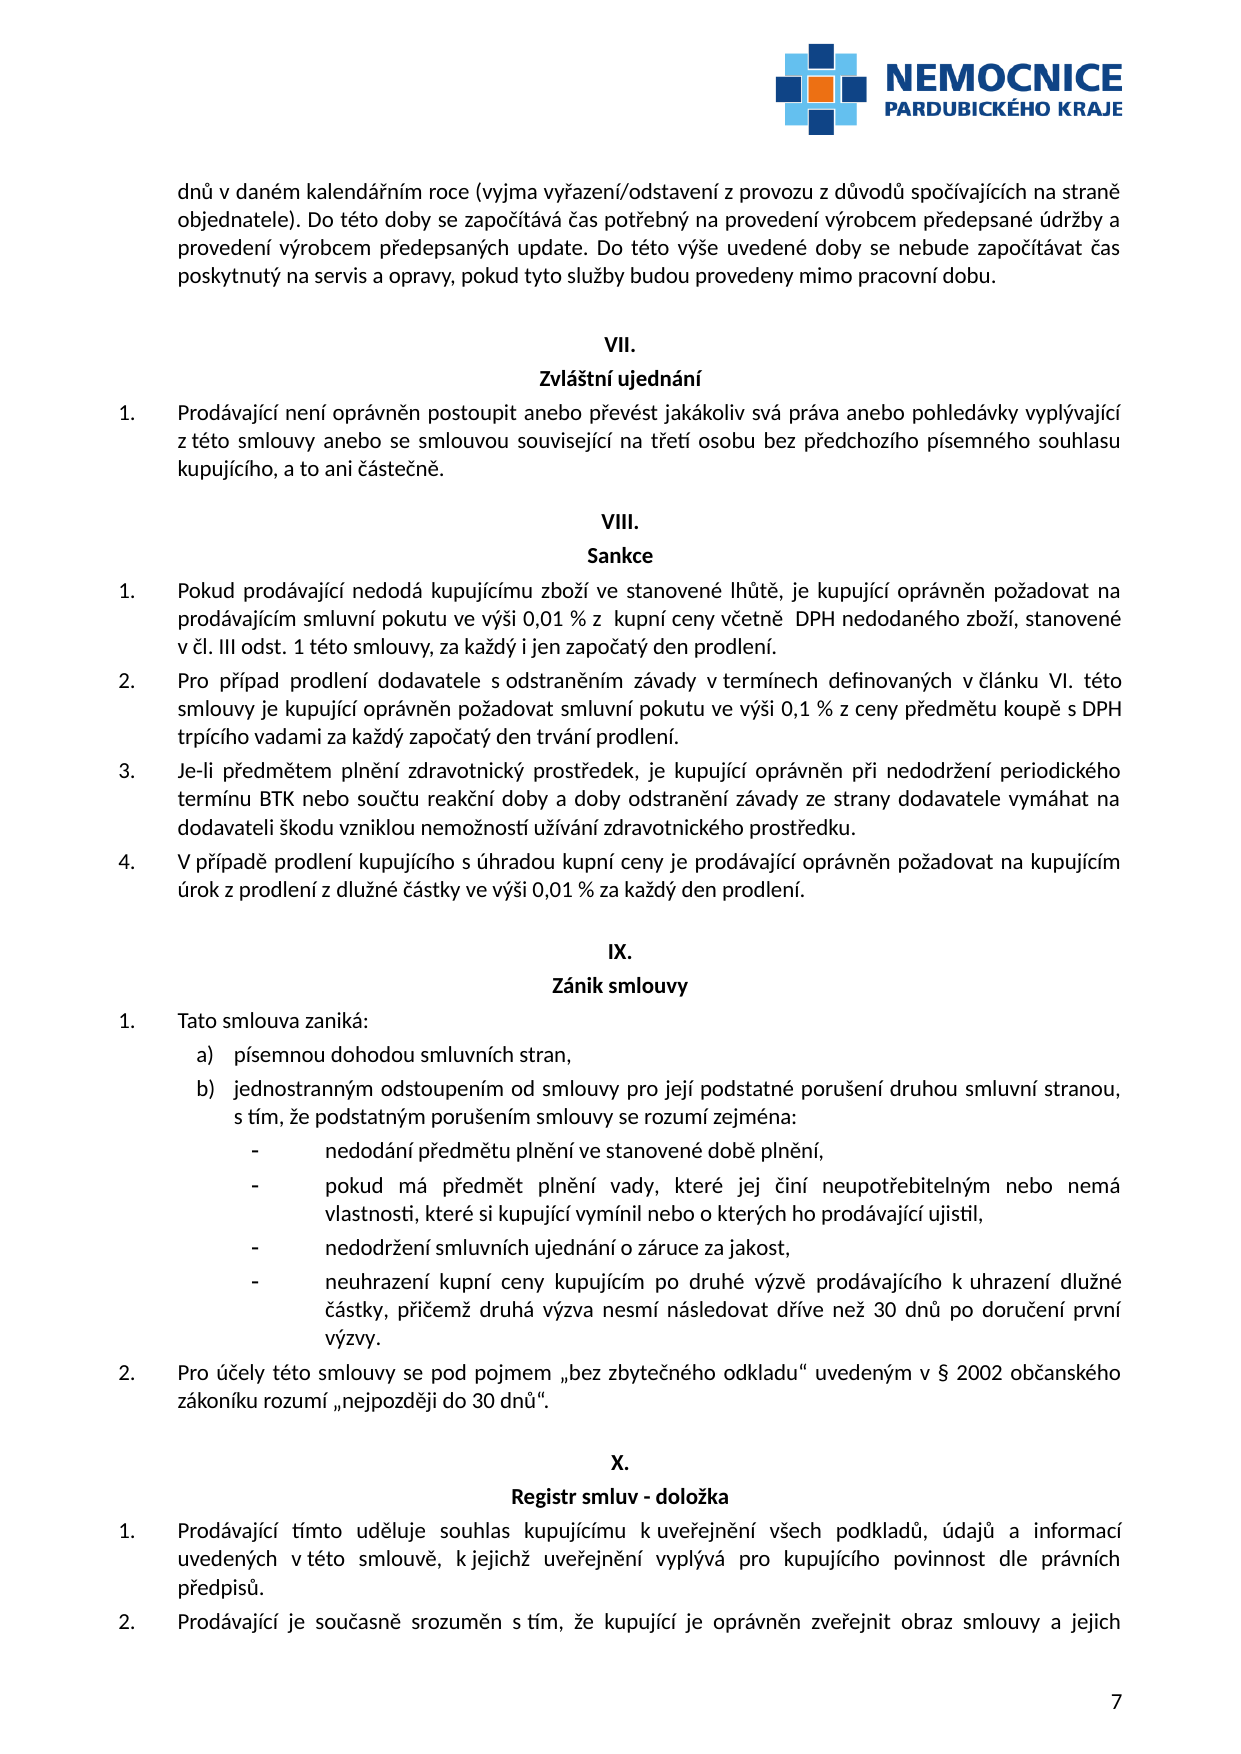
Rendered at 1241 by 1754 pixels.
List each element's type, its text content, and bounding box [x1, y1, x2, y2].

text VII. [118, 330, 1122, 358]
text Registr smluv - doložka [118, 1482, 1122, 1510]
list neuhrazení kupní ceny kupujícím po druhé výzvě prodávajícího k uhrazení dlužné částky, přičemž druhá výzva nesmí následovat dříve než 30 dnů po doručení první výzvy. [251, 1267, 1122, 1351]
list písemnou dohodou smluvních stran, [196, 1040, 1122, 1068]
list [118, 177, 1122, 289]
list Je-li předmětem plnění zdravotnický prostředek, je kupující oprávněn při nedodržení periodického termínu BTK nebo součtu reakční doby a doby odstranění závady ze strany dodavatele vymáhat na dodavateli škodu vzniklou nemožností užívání zdravotnického prostředku. [118, 757, 1122, 841]
text VIII. [118, 507, 1122, 535]
text Zánik smlouvy [118, 971, 1122, 999]
list Prodávající tímto uděluje souhlas kupujícímu k uveřejnění všech podkladů, údajů a informací uvedených v této smlouvě, k jejichž uveřejnění vyplývá pro kupujícího povinnost dle právních předpisů. [118, 1517, 1122, 1601]
picture [774, 42, 1123, 136]
list Prodávající není oprávněn postoupit anebo převést jakákoliv svá práva anebo pohledávky vyplývající z této smlouvy anebo se smlouvou související na třetí osobu bez předchozího písemného souhlasu kupujícího, a to ani částečně. [118, 398, 1122, 482]
text Sankce [118, 542, 1122, 570]
text X. [118, 1448, 1122, 1476]
text IX. [118, 937, 1122, 965]
list nedodání předmětu plnění ve stanovené době plnění, [251, 1137, 1122, 1164]
list Pro případ prodlení dodavatele s odstraněním závady v termínech definovaných v článku VI. této smlouvy je kupující oprávněn požadovat smluvní pokutu ve výši 0,1 % z ceny předmětu koupě s DPH trpícího vadami za každý započatý den trvání prodlení. [118, 666, 1122, 750]
list pokud má předmět plnění vady, které jej činí neupotřebitelným nebo nemá vlastnosti, které si kupující vymínil nebo o kterých ho prodávající ujistil, [251, 1171, 1122, 1227]
list V případě prodlení kupujícího s úhradou kupní ceny je prodávající oprávněn požadovat na kupujícím úrok z prodlení z dlužné částky ve výši 0,01 % za každý den prodlení. [118, 847, 1122, 903]
list jednostranným odstoupením od smlouvy pro její podstatné porušení druhou smluvní stranou, s tím, že podstatným porušením smlouvy se rozumí zejména: [196, 1074, 1122, 1130]
list Pro účely této smlouvy se pod pojmem „bez zbytečného odkladu“ uvedeným v § 2002 občanského zákoníku rozumí „nejpozději do 30 dnů“. [118, 1358, 1122, 1414]
list Pokud prodávající nedodá kupujícímu zboží ve stanovené lhůtě, je kupující oprávněn požadovat na prodávajícím smluvní pokutu ve výši 0,01 % z kupní ceny včetně DPH nedodaného zboží, stanovené v čl. III odst. 1 této smlouvy, za každý i jen započatý den prodlení. [118, 576, 1122, 660]
list nedodržení smluvních ujednání o záruce za jakost, [251, 1233, 1122, 1261]
text Zvláštní ujednání [118, 364, 1122, 392]
list Tato smlouva zaniká: [118, 1006, 1122, 1034]
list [118, 1607, 1122, 1635]
